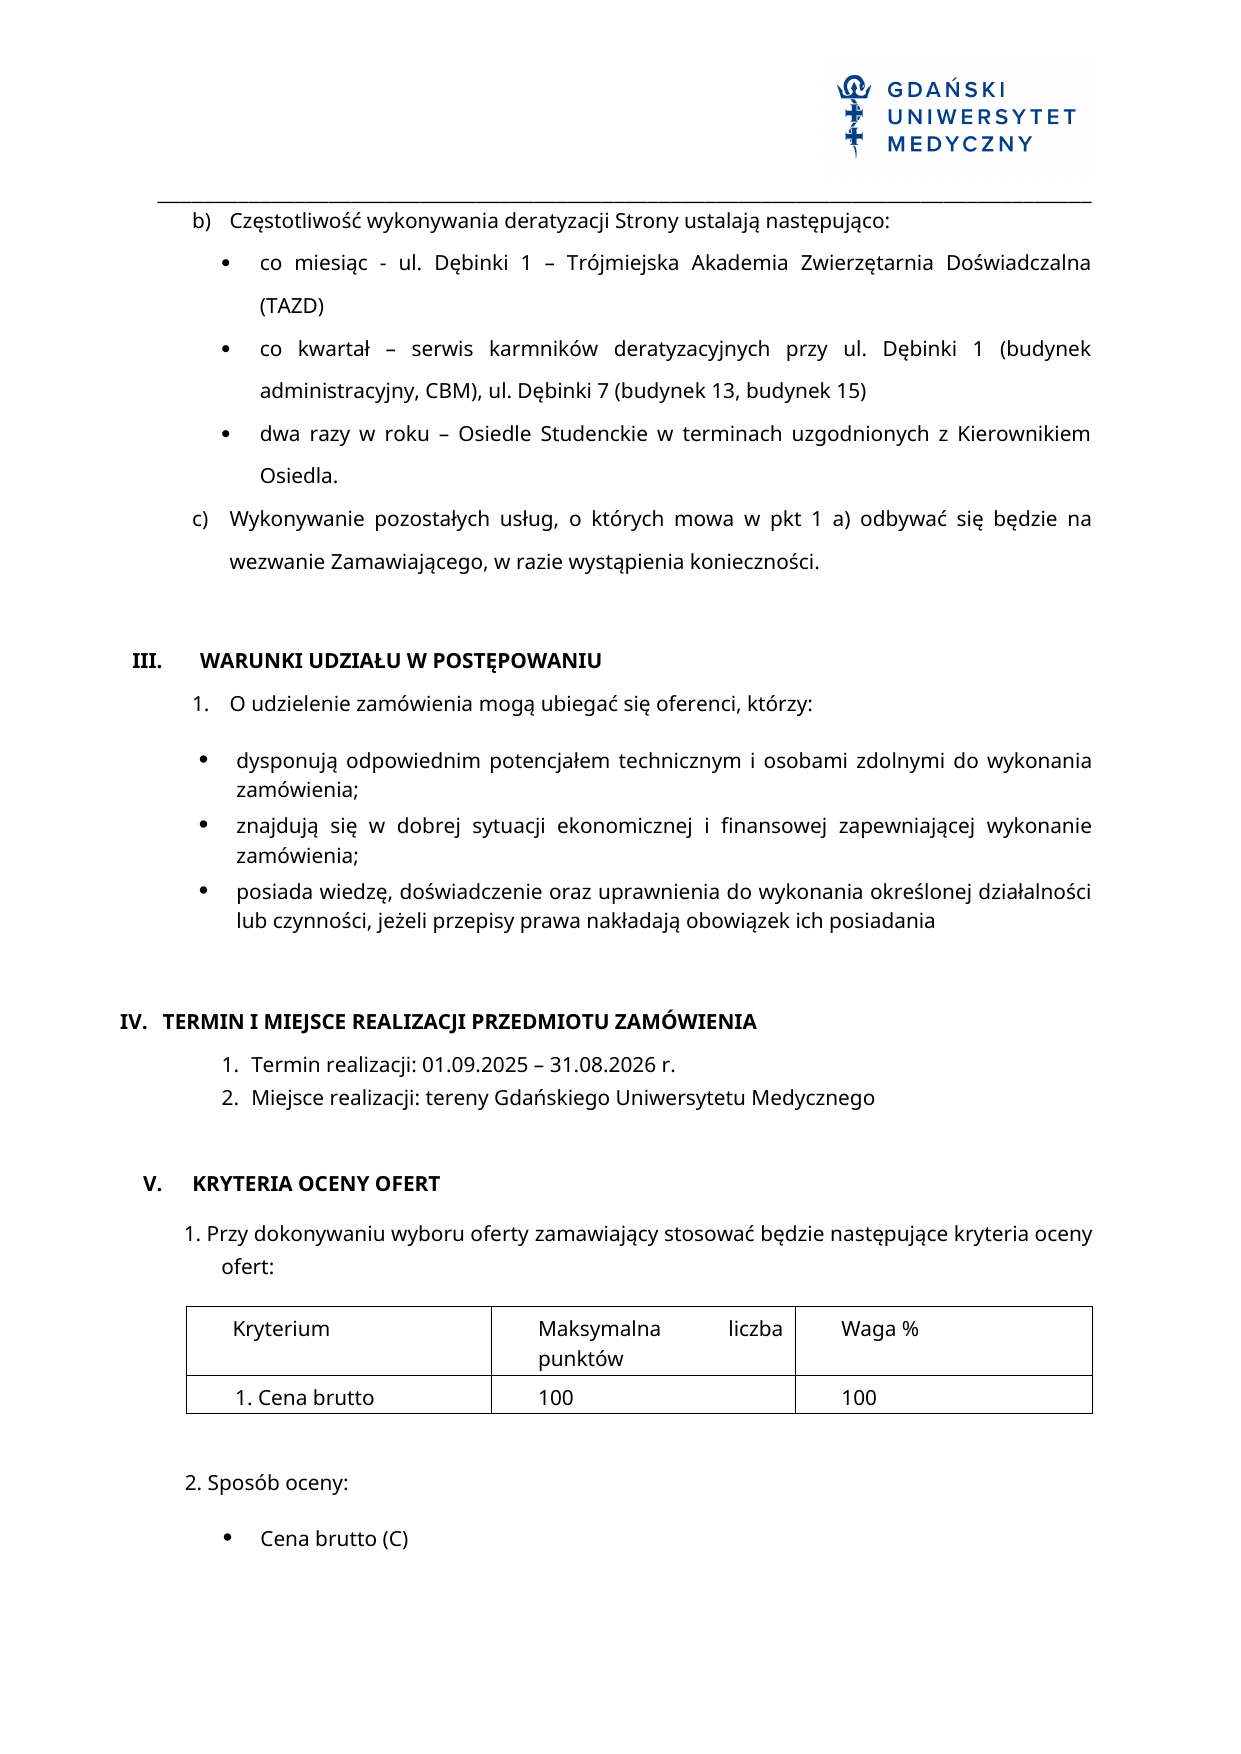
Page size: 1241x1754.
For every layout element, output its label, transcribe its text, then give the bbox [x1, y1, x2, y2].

list dysponują odpowiednim potencjałem technicznym i osobami zdolnymi do wykonania zamówienia; [199, 743, 1093, 803]
table_cell 1. Cena brutto [187, 1376, 491, 1413]
table_header Waga % [796, 1307, 1092, 1375]
text 1. Przy dokonywaniu wyboru oferty zamawiający stosować będzie następujące kryteria oceny ofert: [183, 1219, 1093, 1281]
picture [819, 57, 1093, 178]
list Termin realizacji: 01.09.2025 – 31.08.2026 r. [221, 1050, 1093, 1078]
list O udzielenie zamówienia mogą ubiegać się oferenci, którzy: [192, 689, 1093, 718]
list co miesiąc - ul. Dębinki 1 – Trójmiejska Akademia Zwierzętarnia Doświadczalna (TAZD) [222, 248, 1093, 319]
list dwa razy w roku – Osiedle Studenckie w terminach uzgodnionych z Kierownikiem Osiedla. [222, 419, 1093, 490]
list znajdują się w dobrej sytuacji ekonomicznej i finansowej zapewniającej wykonanie zamówienia; [199, 808, 1093, 869]
text 2. Sposób oceny: [184, 1468, 1093, 1496]
list WARUNKI UDZIAŁU W POSTĘPOWANIU [162, 647, 1093, 675]
list TERMIN I MIEJSCE REALIZACJI PRZEDMIOTU ZAMÓWIENIA [148, 1007, 1093, 1036]
list Wykonywanie pozostałych usług, o których mowa w pkt 1 a) odbywać się będzie na wezwanie Zamawiającego, w razie wystąpienia konieczności. [192, 504, 1093, 575]
list Miejsce realizacji: tereny Gdańskiego Uniwersytetu Medycznego [221, 1083, 1093, 1111]
table_cell 100 [492, 1376, 795, 1413]
list KRYTERIA OCENY OFERT [162, 1169, 1093, 1197]
list Częstotliwość wykonywania deratyzacji Strony ustalają następująco: [192, 206, 1093, 234]
table_header Maksymalna liczba punktów [492, 1307, 795, 1375]
list Cena brutto (C) [223, 1521, 1093, 1553]
table_header Kryterium [187, 1307, 491, 1375]
list posiada wiedzę, doświadczenie oraz uprawnienia do wykonania określonej działalności lub czynności, jeżeli przepisy prawa nakładają obowiązek ich posiadania [199, 874, 1093, 935]
list co kwartał – serwis karmników deratyzacyjnych przy ul. Dębinki 1 (budynek administracyjny, CBM), ul. Dębinki 7 (budynek 13, budynek 15) [222, 334, 1093, 405]
table_cell 100 [796, 1376, 1092, 1413]
